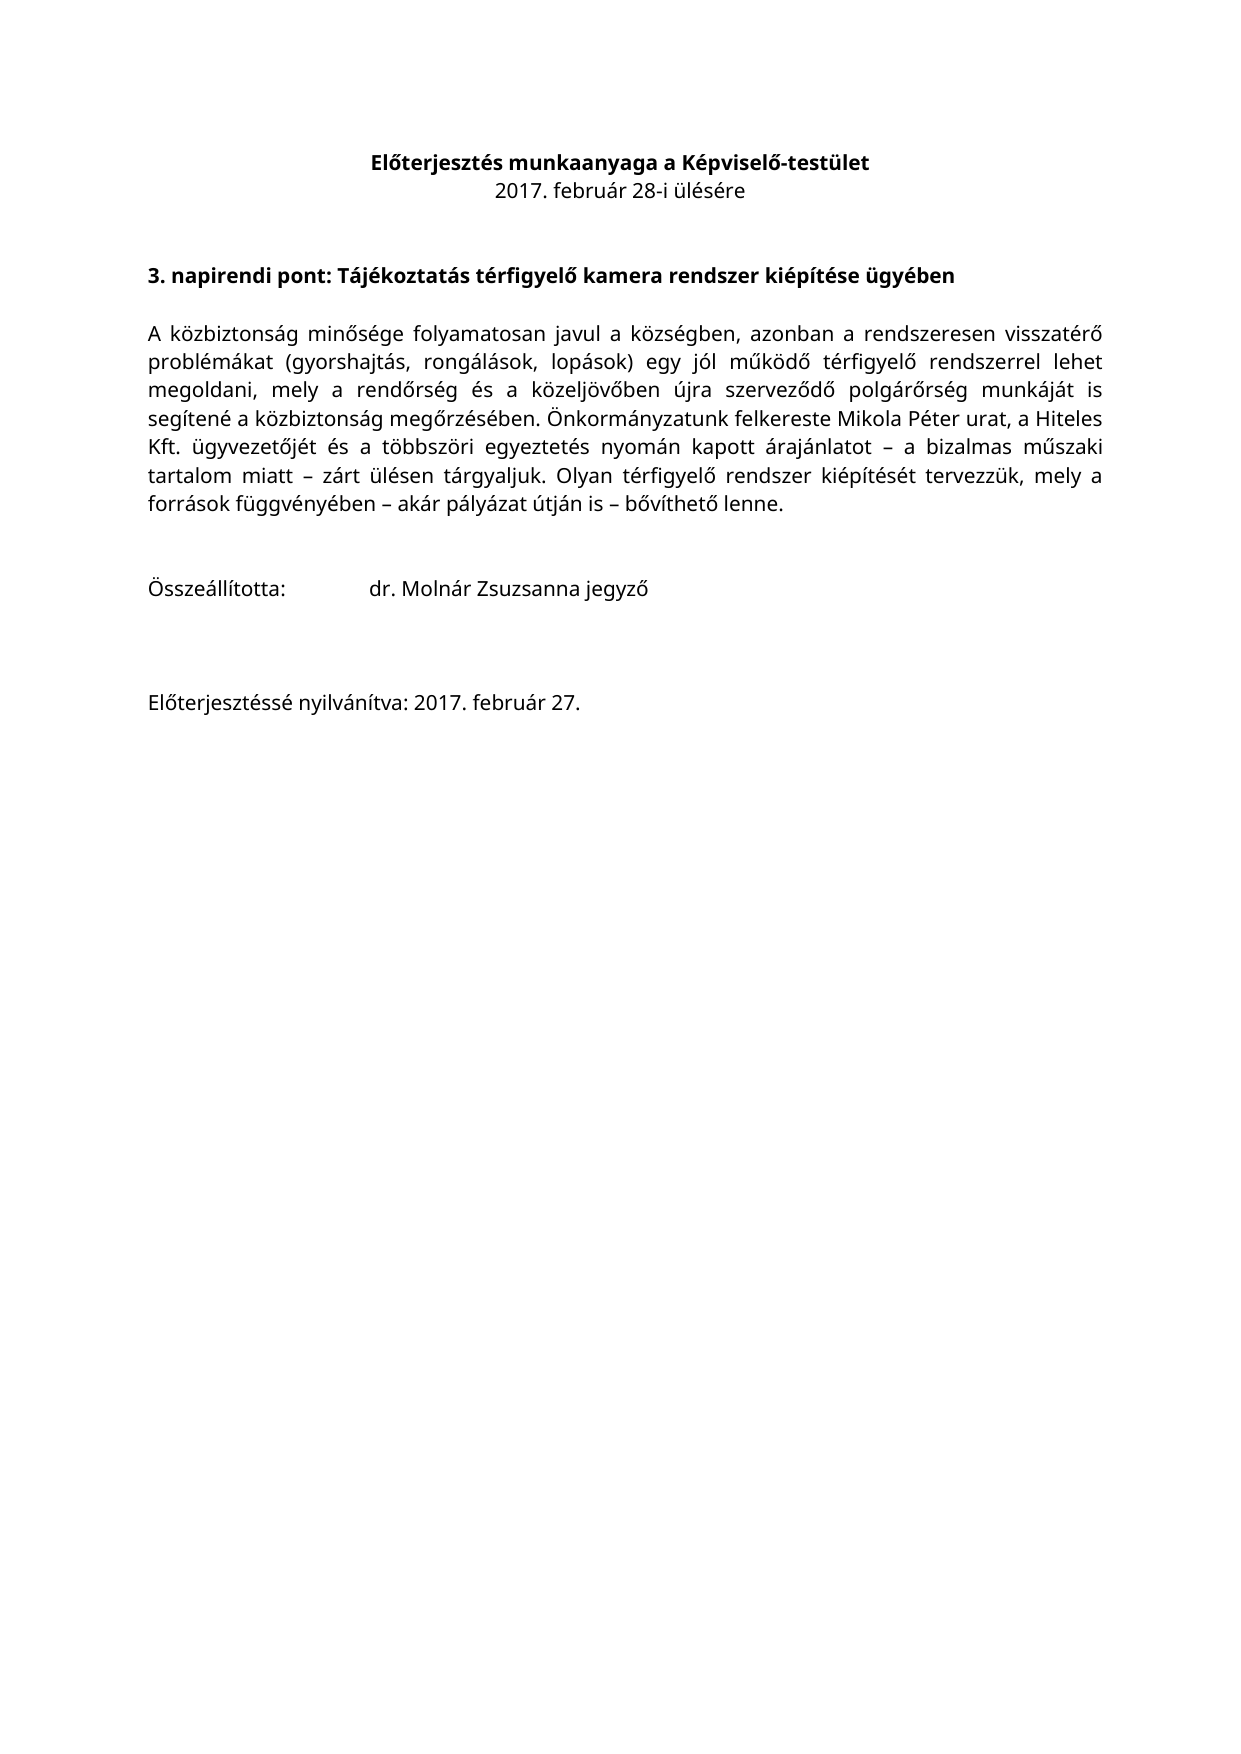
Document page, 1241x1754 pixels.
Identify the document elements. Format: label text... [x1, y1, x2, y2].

text 3. napirendi pont: Tájékoztatás térfigyelő kamera rendszer kiépítése ügyében [148, 261, 1092, 290]
text Előterjesztéssé nyilvánítva: 2017. február 27. [148, 688, 1104, 717]
text 2017. február 28-i ülésére [148, 176, 1092, 204]
text Összeállította: dr. Molnár Zsuzsanna jegyző [148, 574, 1104, 603]
text Előterjesztés munkaanyaga a Képviselő-testület [148, 148, 1092, 176]
text A közbiztonság minősége folyamatosan javul a községben, azonban a rendszeresen visszatérő problémákat (gyorshajtás, rongálások, lopások) egy jól működő térfigyelő rendszerrel lehet megoldani, mely a rendőrség és a közeljövőben újra szerveződő polgárőrség munkáját is segítené a közbiztonság megőrzésében. Önkormányzatunk felkereste Mikola Péter urat, a Hiteles Kft. ügyvezetőjét és a többszöri egyeztetés nyomán kapott árajánlatot – a bizalmas műszaki tartalom miatt – zárt ülésen tárgyaljuk. Olyan térfigyelő rendszer kiépítését tervezzük, mely a források függvényében – akár pályázat útján is – bővíthető lenne. [148, 319, 1104, 518]
